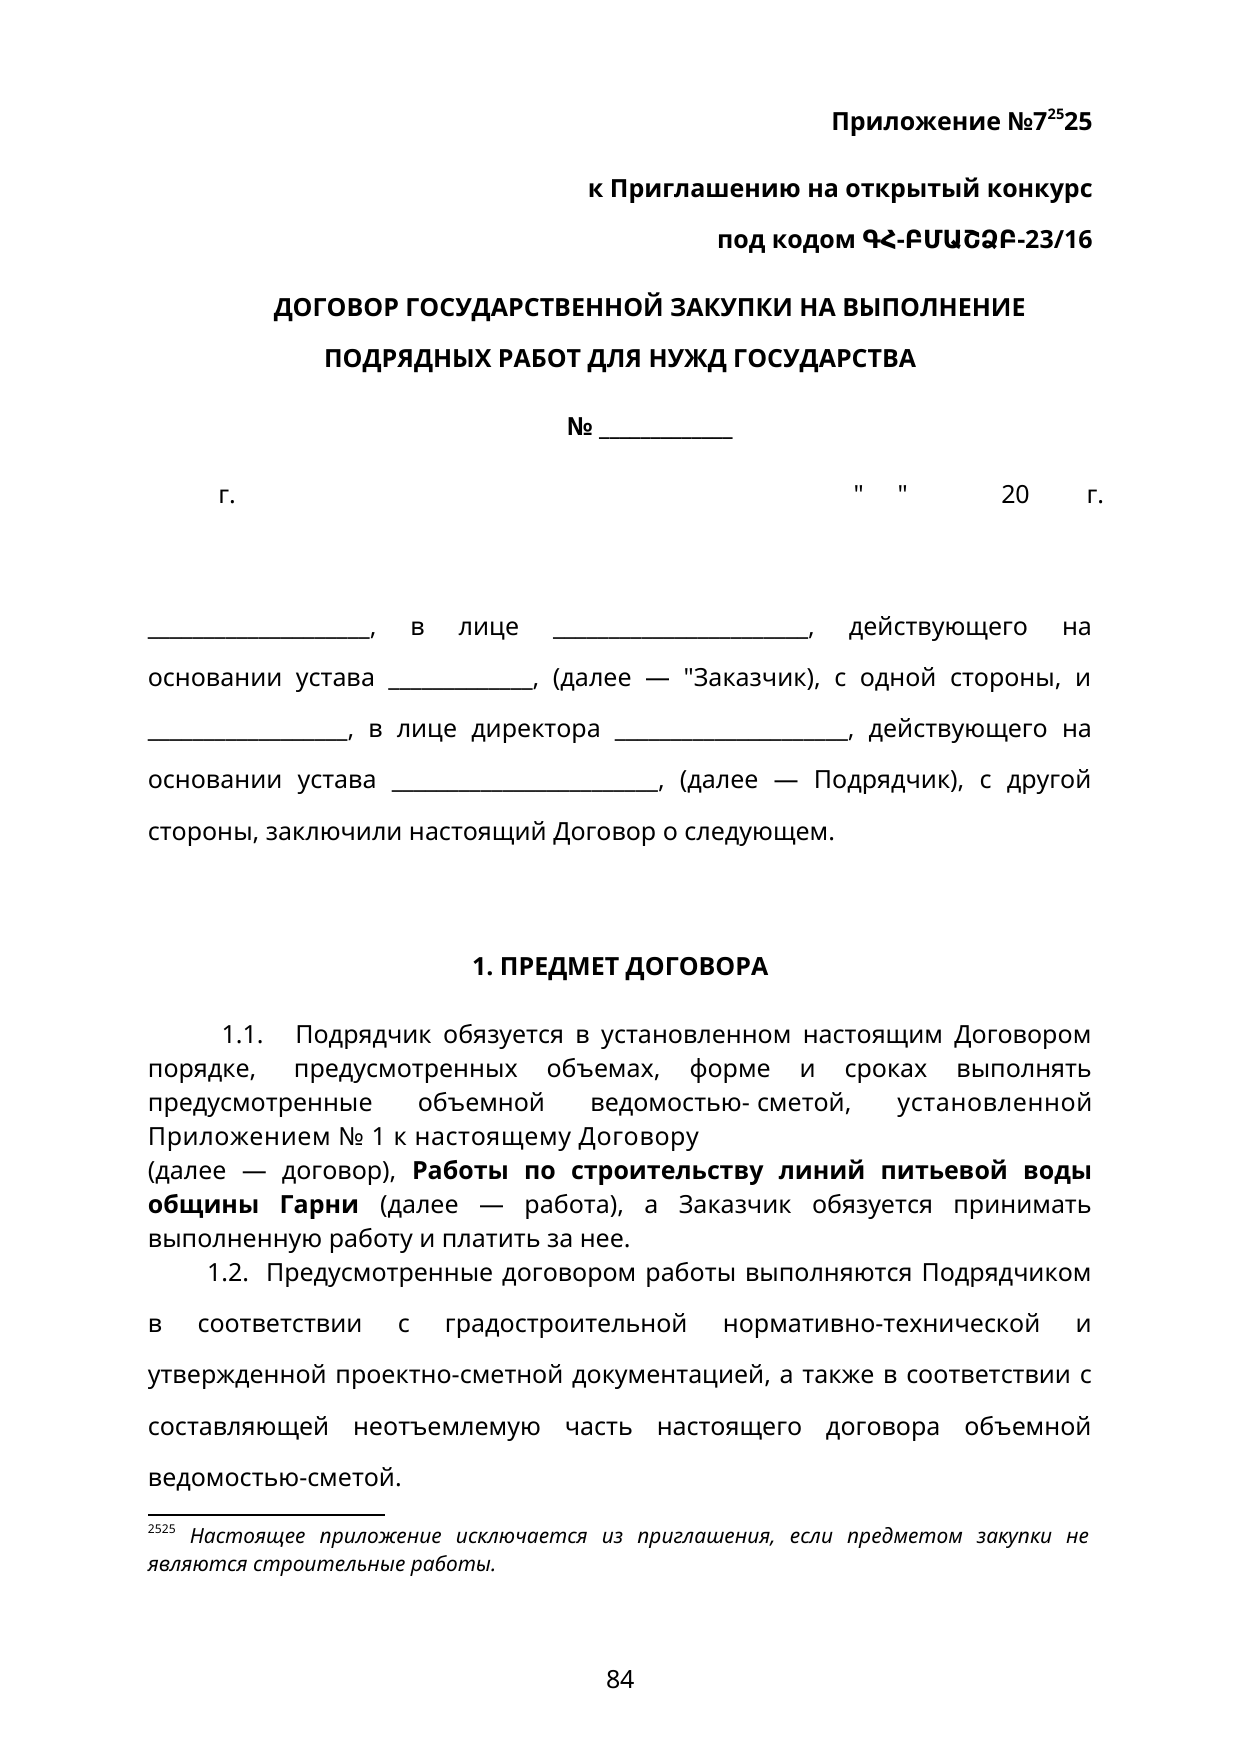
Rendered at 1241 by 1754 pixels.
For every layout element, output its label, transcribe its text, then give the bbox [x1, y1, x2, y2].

text Приложение №725 [148, 103, 1092, 137]
text (далее — договор), Работы по строительству линий питьевой воды общины Гарни (далее — работа), а Заказчик обязуется принимать выполненную работу и платить за нее. [148, 1153, 1092, 1255]
table_header " " 20 г. [617, 476, 1115, 541]
text 1.1. Подрядчик обязуется в установленном настоящим Договором порядке, предусмотренных объемах, форме и сроках выполнять предусмотренные объемной ведомостью- сметой, установленной Приложением № 1 к настоящему Договору [148, 1016, 1092, 1153]
text № _____________ [148, 409, 1092, 443]
text 1.2. Предусмотренные договором работы выполняются Подрядчиком в соответствии с градостроительной нормативно-технической и утвержденной проектно-сметной документацией, а также в соответствии с составляющей неотъемлемую часть настоящего договора объемной ведомостью-сметой. [148, 1255, 1092, 1493]
text 1. ПРЕДМЕТ ДОГОВОРА [148, 949, 1092, 983]
text ____________________, в лице _______________________, действующего на основании устава _____________, (далее — "Заказчик), с одной стороны, и __________________, в лице директора _____________________, действующего на основании устава ________________________, (далее — Подрядчик), с другой стороны, заключили настоящий Договор о следующем. [148, 609, 1092, 847]
text ДОГОВОР ГОСУДАРСТВЕННОЙ ЗАКУПКИ НА ВЫПОЛНЕНИЕ ПОДРЯДНЫХ РАБОТ ДЛЯ НУЖД ГОСУДАРСТВА [148, 290, 1092, 375]
table_header г. [148, 476, 617, 541]
text к Приглашению на открытый конкурс под кодом ԳՀ-ԲՄԱՇՁԲ-23/16 [148, 171, 1092, 256]
